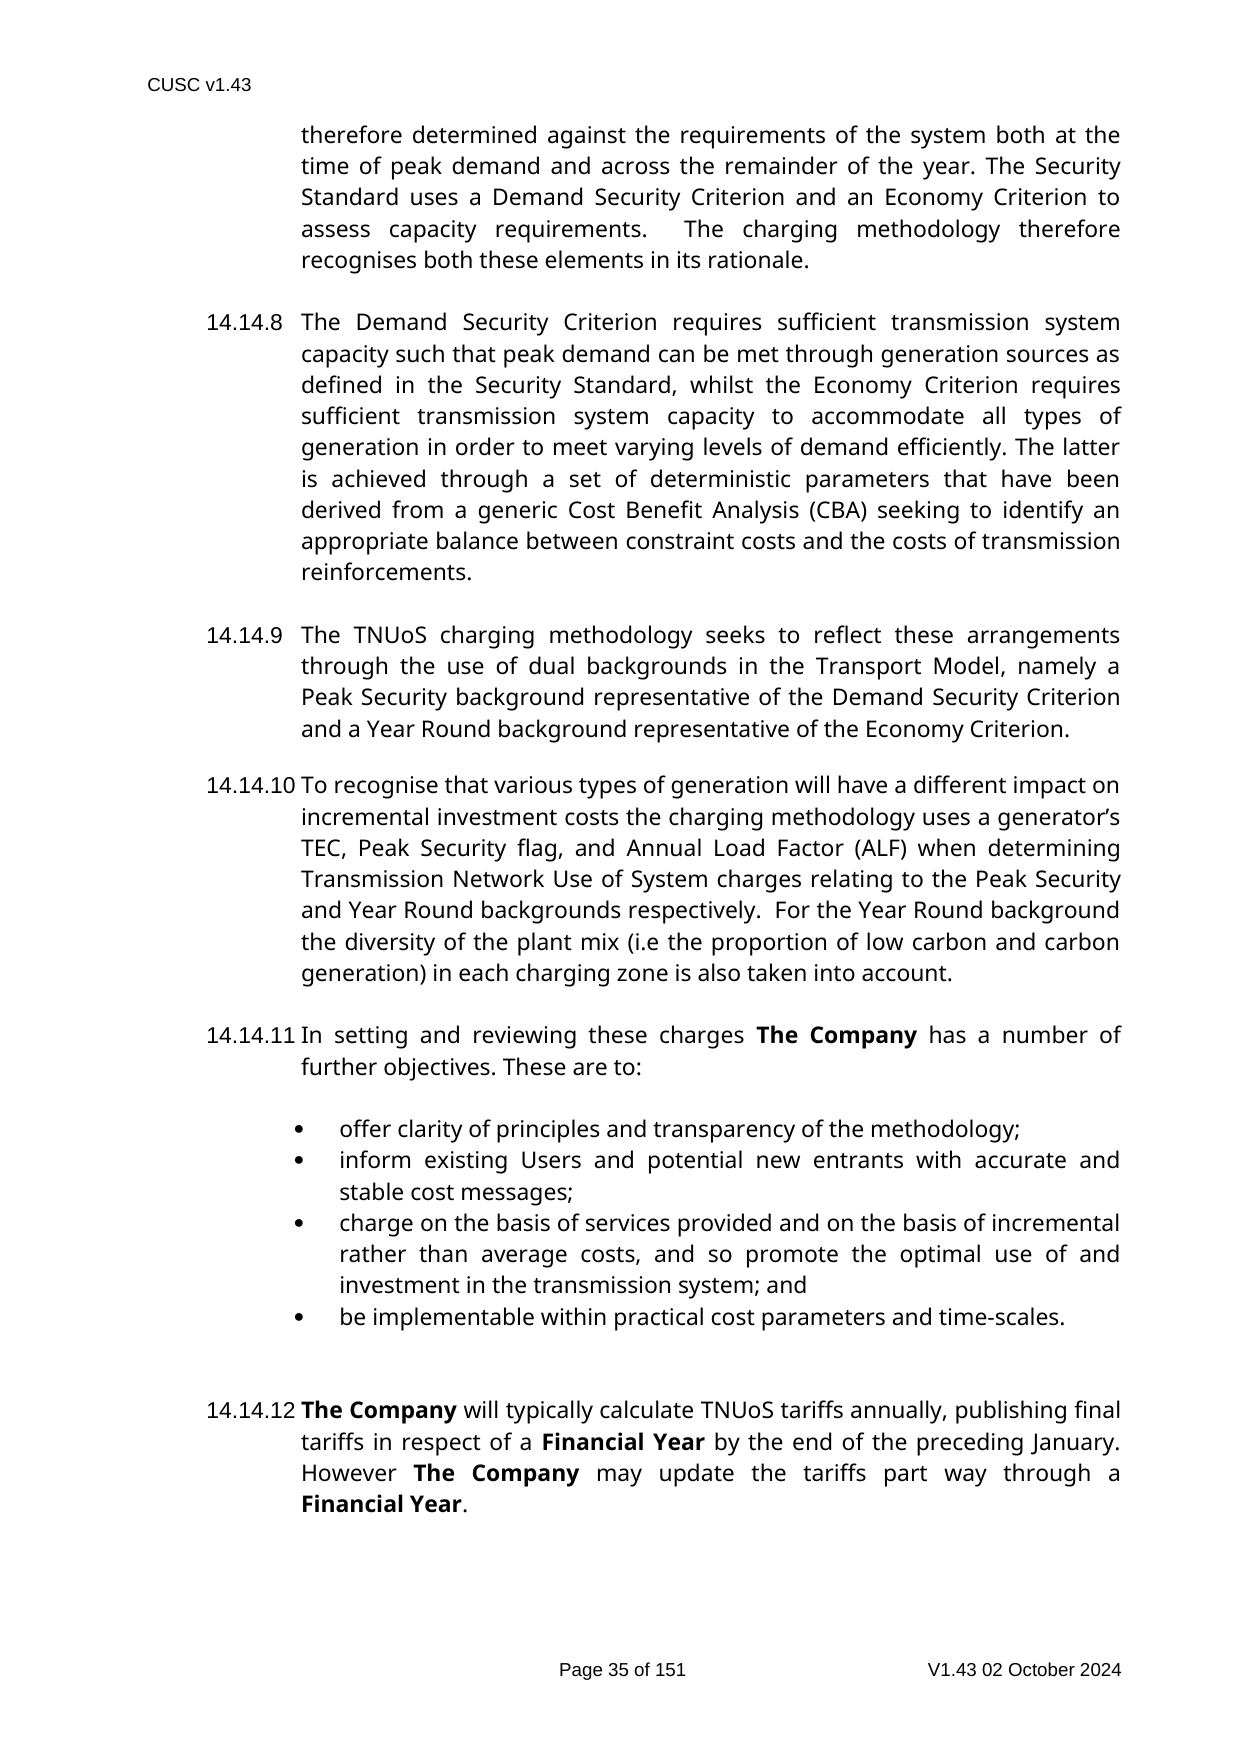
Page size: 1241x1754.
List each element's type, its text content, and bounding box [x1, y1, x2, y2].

list inform existing Users and potential new entrants with accurate and stable cost messages; [295, 1144, 1121, 1207]
list The Demand Security Criterion requires sufficient transmission system capacity such that peak demand can be met through generation sources as defined in the Security Standard, whilst the Economy Criterion requires sufficient transmission system capacity to accommodate all types of generation in order to meet varying levels of demand efficiently. The latter is achieved through a set of deterministic parameters that have been derived from a generic Cost Benefit Analysis (CBA) seeking to identify an appropriate balance between constraint costs and the costs of transmission reinforcements. [206, 306, 1121, 587]
list be implementable within practical cost parameters and time-scales. [295, 1300, 1121, 1332]
list The TNUoS charging methodology seeks to reflect these arrangements through the use of dual backgrounds in the Transport Model, namely a Peak Security background representative of the Demand Security Criterion and a Year Round background representative of the Economy Criterion. [206, 619, 1121, 744]
list In setting and reviewing these charges The Company has a number of further objectives. These are to: [206, 1019, 1121, 1082]
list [206, 119, 1121, 275]
list offer clarity of principles and transparency of the methodology; [295, 1113, 1121, 1144]
list The Company will typically calculate TNUoS tariffs annually, publishing final tariffs in respect of a Financial Year by the end of the preceding January. However The Company may update the tariffs part way through a Financial Year. [206, 1394, 1121, 1519]
list charge on the basis of services provided and on the basis of incremental rather than average costs, and so promote the optimal use of and investment in the transmission system; and [295, 1207, 1121, 1300]
list To recognise that various types of generation will have a different impact on incremental investment costs the charging methodology uses a generator’s TEC, Peak Security flag, and Annual Load Factor (ALF) when determining Transmission Network Use of System charges relating to the Peak Security and Year Round backgrounds respectively. For the Year Round background the diversity of the plant mix (i.e the proportion of low carbon and carbon generation) in each charging zone is also taken into account. [206, 769, 1121, 988]
